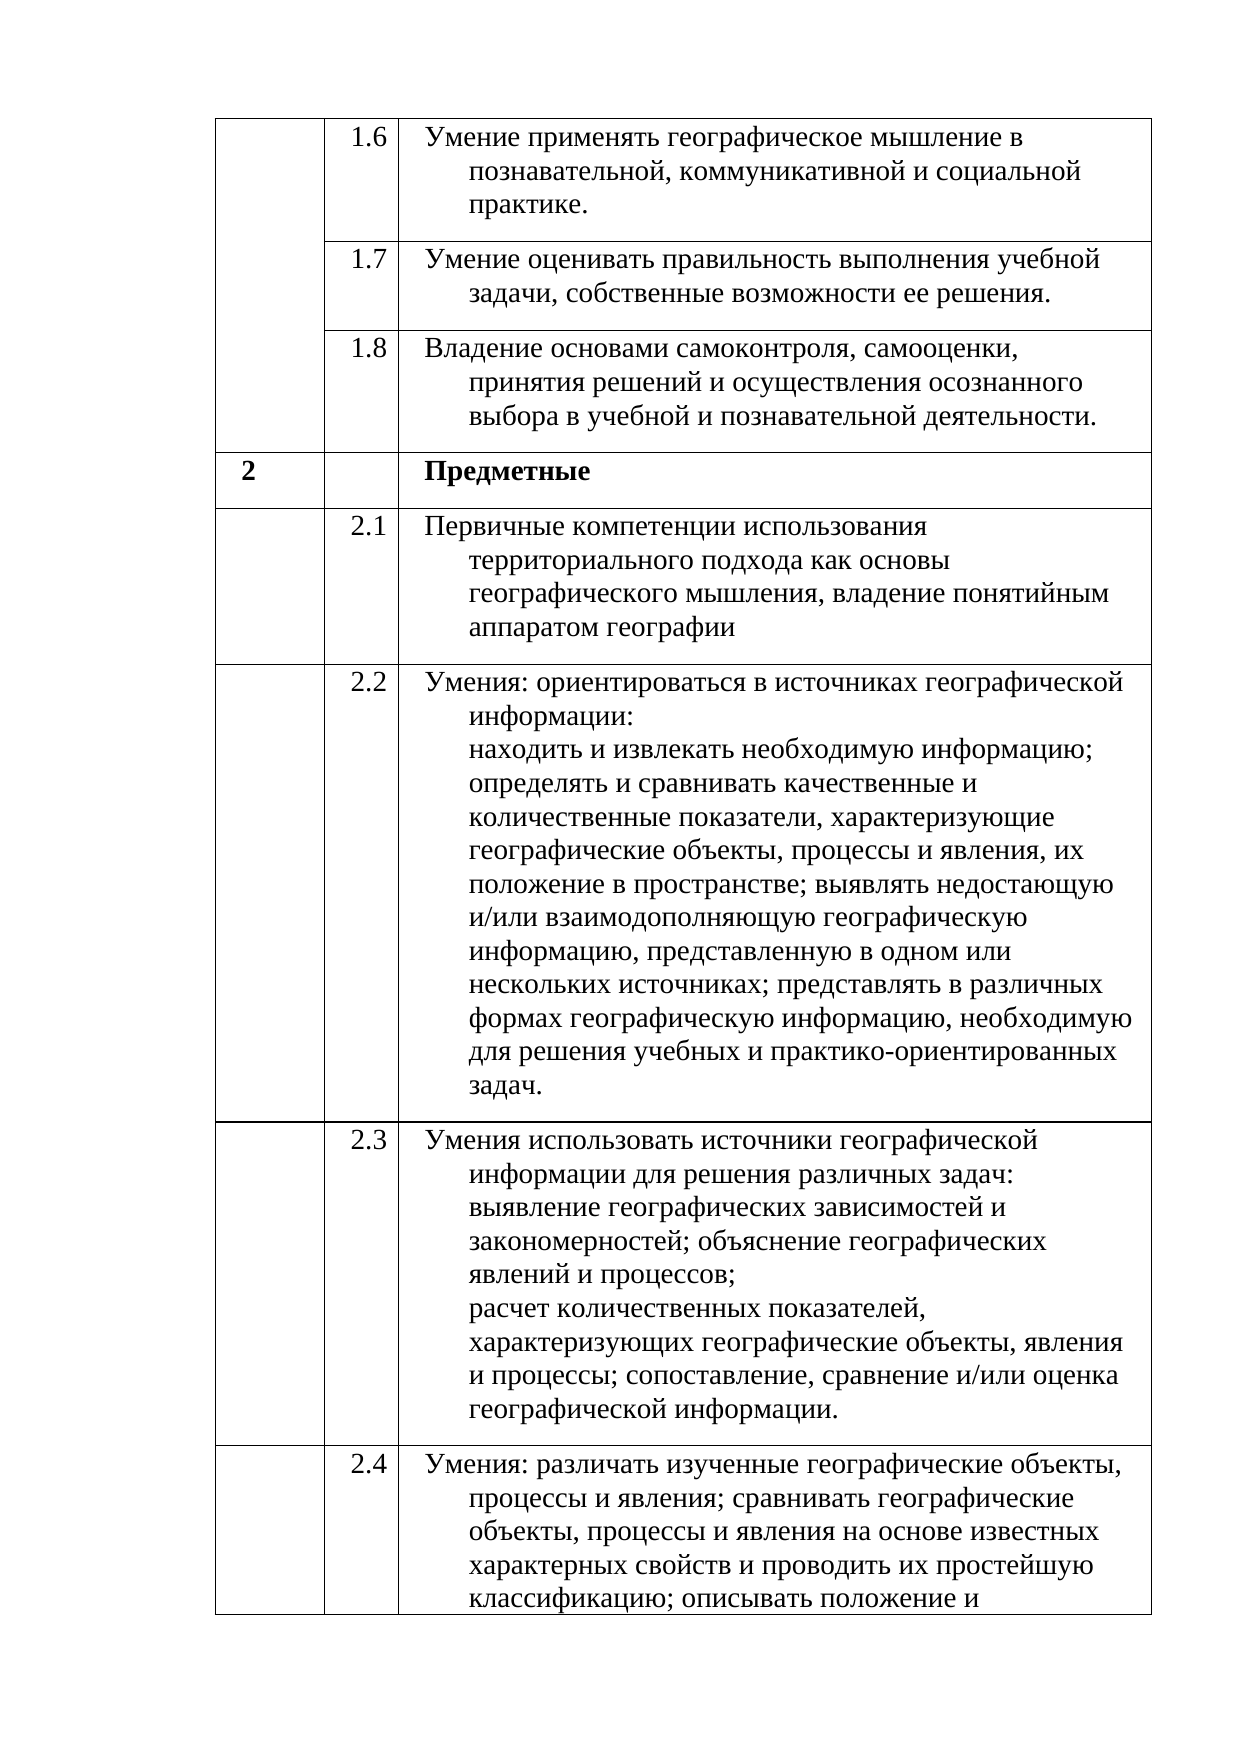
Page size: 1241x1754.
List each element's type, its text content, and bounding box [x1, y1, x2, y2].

table_cell 2.1 [325, 509, 398, 663]
table_cell 2.4 [325, 1446, 398, 1614]
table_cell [399, 1446, 1151, 1614]
table_cell 1.8 [325, 331, 398, 452]
table_cell [216, 665, 324, 1121]
table_cell 1.6 [325, 119, 398, 241]
table_cell Умение оценивать правильность выполнения учебной задачи, собственные возможности ее решения. [399, 242, 1151, 329]
table_cell Умения: ориентироваться в источниках географической информации: находить и извлекать необходимую информацию; определять и сравнивать качественные и количественные показатели, характеризующие географические объекты, процессы и явления, их положение в пространстве; выявлять недостающую и/или взаимодополняющую географическую информацию, представленную в одном или нескольких источниках; представлять в различных формах географическую информацию, необходимую для решения учебных и практико-ориентированных задач. [399, 665, 1151, 1121]
table_cell Умение применять географическое мышление в познавательной, коммуникативной и социальной практике. [399, 119, 1151, 241]
table_cell [216, 1123, 324, 1445]
table_cell 2.2 [325, 665, 398, 1121]
table_cell Владение основами самоконтроля, самооценки, принятия решений и осуществления осознанного выбора в учебной и познавательной деятельности. [399, 331, 1151, 452]
table_cell 2.3 [325, 1123, 398, 1445]
table_cell Предметные [399, 453, 1151, 507]
table_cell [216, 1446, 324, 1614]
table_cell 1.7 [325, 242, 398, 329]
table_cell [216, 509, 324, 663]
table_cell Первичные компетенции использования территориального подхода как основы географического мышления, владение понятийным аппаратом географии [399, 509, 1151, 663]
table_cell [325, 453, 398, 507]
table_cell 2 [216, 453, 324, 507]
table_cell Умения использовать источники географической информации для решения различных задач: выявление географических зависимостей и закономерностей; объяснение географических явлений и процессов; расчет количественных показателей, характеризующих географические объекты, явления и процессы; сопоставление, сравнение и/или оценка географической информации. [399, 1123, 1151, 1445]
